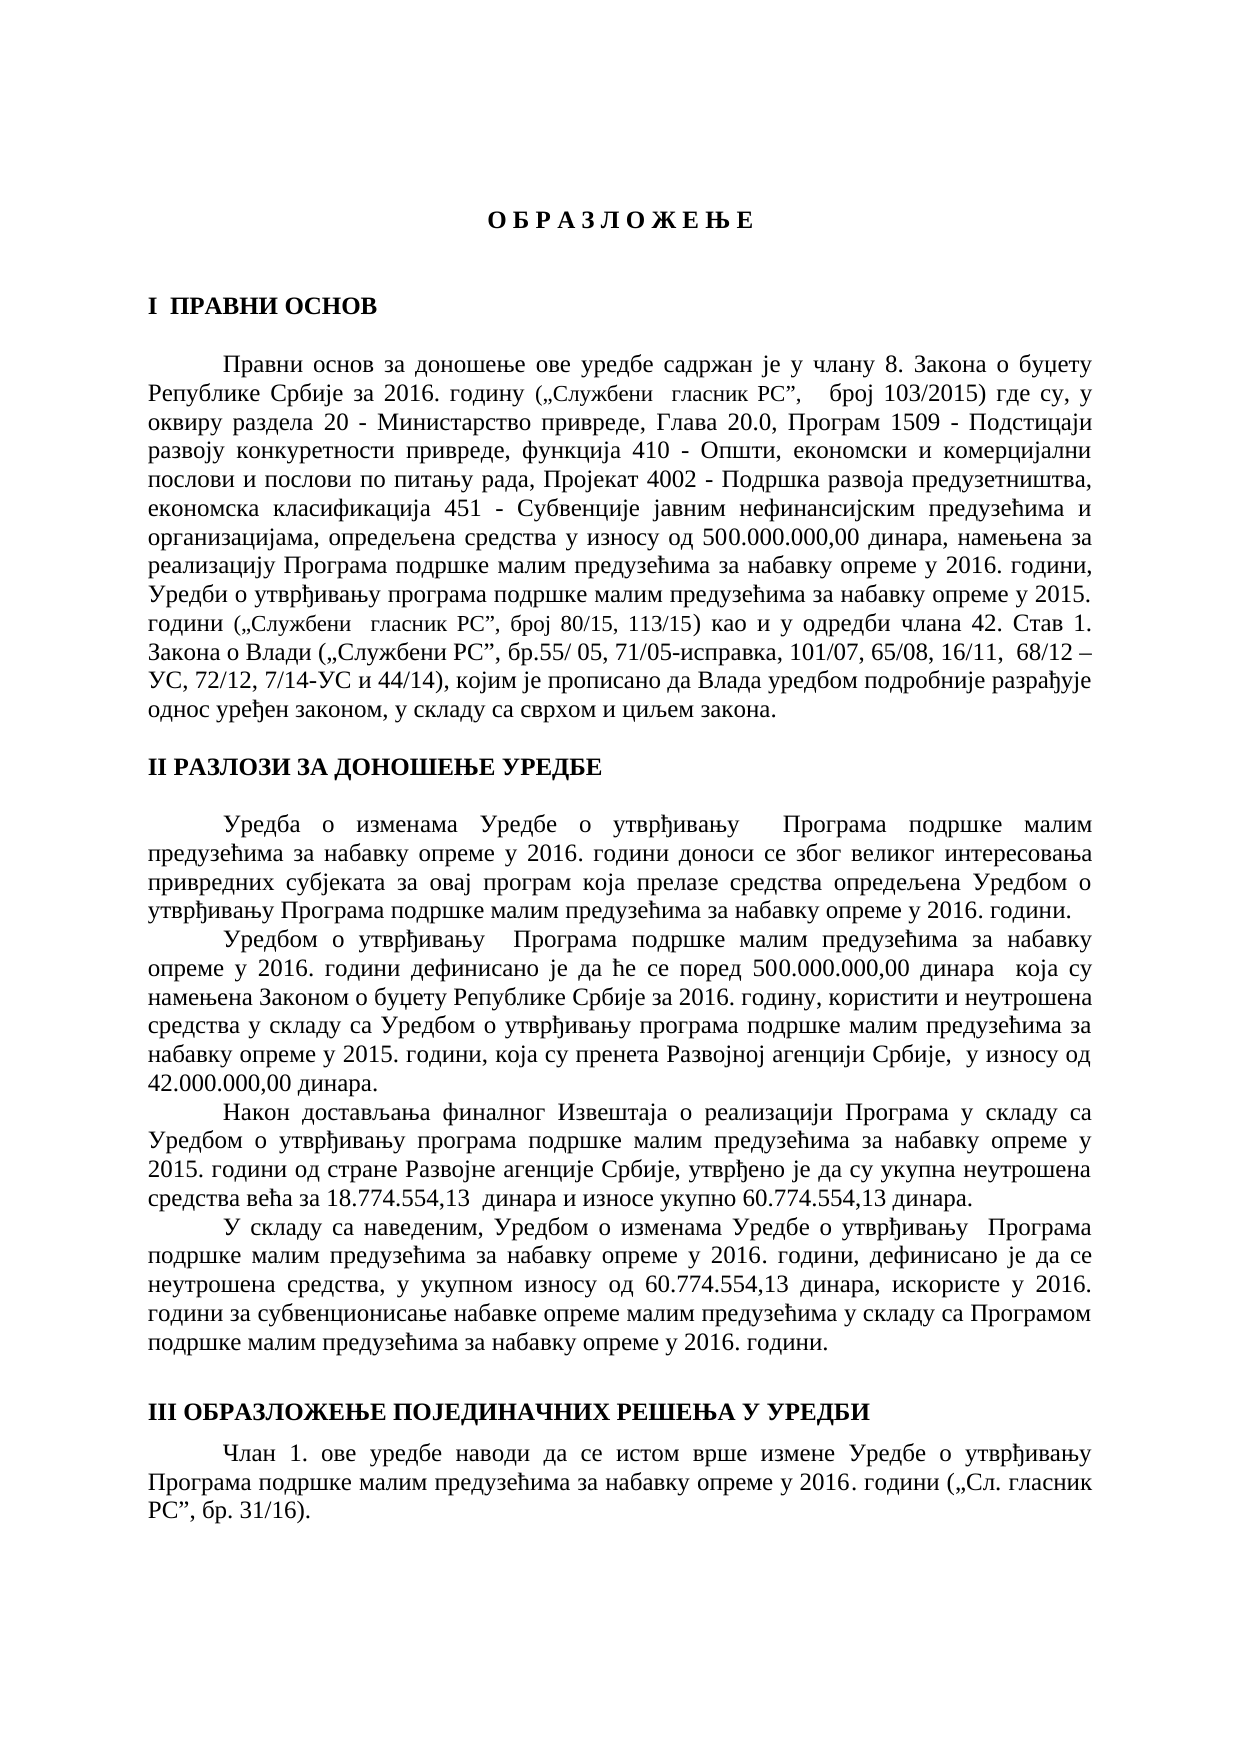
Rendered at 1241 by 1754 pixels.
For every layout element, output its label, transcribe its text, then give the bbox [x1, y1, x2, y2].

text Уредба о изменама Уредбе о утврђивању Програма подршке малим предузећима за набавку опреме у 2016. години доноси се због великог интересовања привредних субјеката за овај програм која прелазе средства опредељена Уредбом о утврђивању Програма подршке малим предузећима за набавку опреме у 2016. години. [148, 809, 1093, 924]
text II РАЗЛОЗИ ЗА ДОНОШЕЊЕ УРЕДБЕ [148, 752, 1093, 780]
text Члан 1. ове уредбе наводи да се истом врше измене Уредбе о утврђивању Програма подршке малим предузећима за набавку опреме у 2016. години („Сл. гласник РС”, бр. 31/16). [148, 1438, 1093, 1524]
text О Б Р А З Л О Ж Е Њ Е [148, 205, 1093, 234]
text I ПРАВНИ ОСНОВ [148, 291, 1093, 320]
text У складу са наведеним, Уредбом о изменама Уредбе о утврђивању Програма подршке малим предузећима за набавку опреме у 2016. години, дефинисано је да се неутрошена средства, у укупном износу од 60.774.554,13 динара, искористе у 2016. години за субвенционисање набавке опреме малим предузећима у складу са Програмом подршке малим предузећима за набавку опреме у 2016. години. [148, 1212, 1093, 1355]
text Уредбом о утврђивању Програма подршке малим предузећима за набавку опреме у 2016. години дефинисано је да ће се поред 500.000.000,00 динара која су намењена Законом о буџету Републике Србије за 2016. годину, користити и неутрошена средства у складу са Уредбом о утврђивању програма подршке малим предузећима за набавку опреме у 2015. години, која су пренета Развојној агенцији Србије, у износу од 42.000.000,00 динара. [148, 924, 1093, 1097]
text Правни основ за доношење ове уредбе садржан је у члану 8. Закона о буџету Републике Србије за 2016. годину („Службени гласник РС”, број 103/2015) где су, у оквиру раздела 20 - Министарство привреде, Главa 20.0, Програм 1509 - Подстицаји развоју конкуретности привреде, функција 410 - Општи, економски и комерцијални послови и послови по питању рада, Пројекат 4002 - Подршка развоја предузетништва, економска класификација 451 - Субвенције јавним нефинансијским предузећима и организацијама, опредељена средства у износу од 500.000.000,00 динара, намењена за реализацију Програма подршке малим предузећима за набавку опреме у 2016. години, Уредби о утврђивању програма подршке малим предузећима за набавку опреме у 2015. години („Службени гласник РС”, број 80/15, 113/15) као и у одредби члана 42. Став 1. Закона о Влади („Службени РСˮ, бр.55/ 05, 71/05-исправка, 101/07, 65/08, 16/11, 68/12 – УС, 72/12, 7/14-УС и 44/14), којим је прописано да Влада уредбом подробније разрађује однос уређен законом, у складу са сврхом и циљем закона. [148, 349, 1093, 723]
text III OБРАЗЛОЖЕЊЕ ПОЈЕДИНАЧНИХ РЕШЕЊА У УРЕДБИ [148, 1397, 1093, 1425]
text Након достављања финалног Извештаја о реализацији Програма у складу са Уредбом о утврђивању програма подршке малим предузећима за набавку опреме у 2015. години од стране Развојне агенције Србије, утврђено је да су укупна неутрошена средства већа за 18.774.554,13 динара и износе укупно 60.774.554,13 динара. [148, 1097, 1093, 1212]
